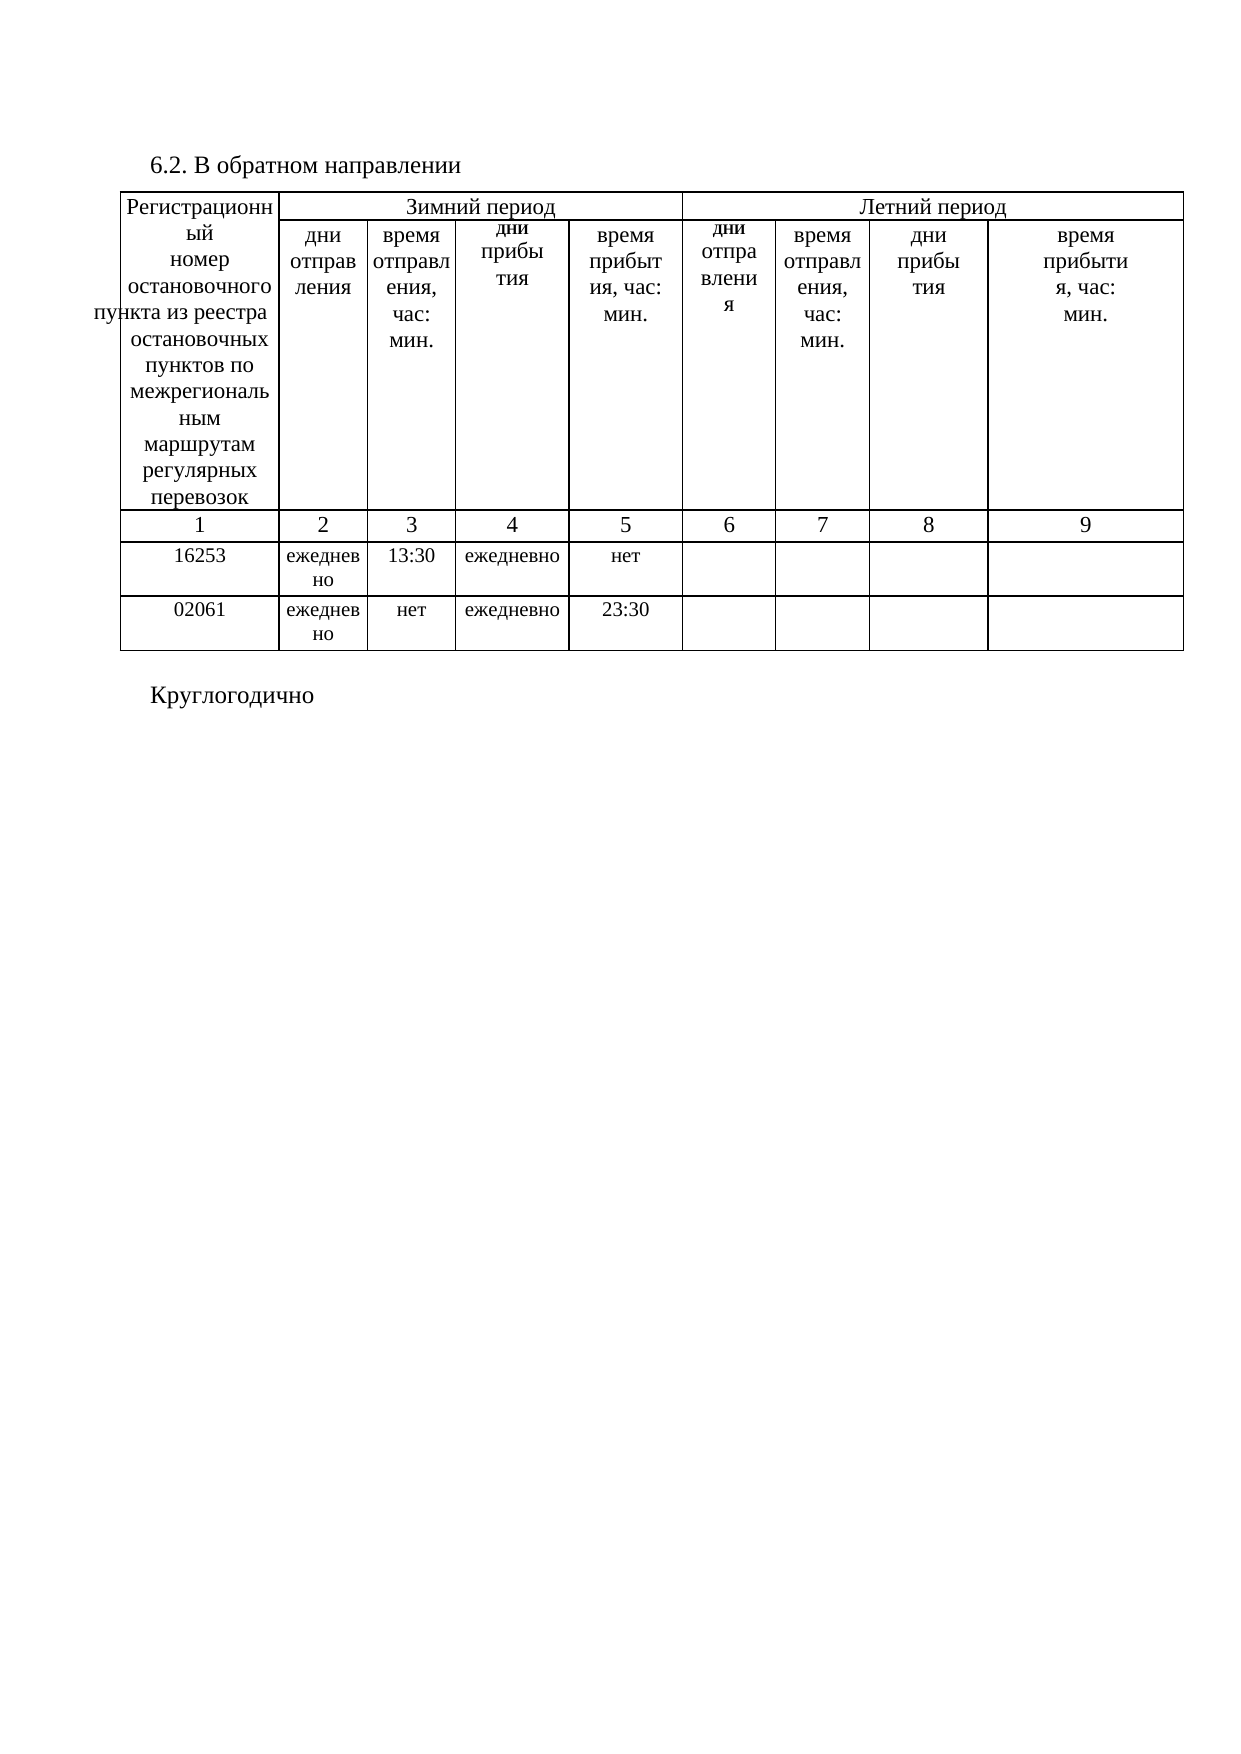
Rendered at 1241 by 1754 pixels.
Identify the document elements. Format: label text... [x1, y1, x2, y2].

table_cell 6 [683, 511, 775, 541]
table_cell 5 [570, 511, 682, 541]
table_cell время отправл ения, час: мин. [776, 221, 869, 509]
table_cell время прибыт ия, час: мин. [570, 221, 682, 509]
table_cell время прибыти я, час: мин. [989, 221, 1183, 509]
table_cell [776, 597, 869, 650]
table_cell ежедневно [280, 597, 367, 650]
table_cell дни отправ ления [280, 221, 367, 509]
table_cell [870, 543, 987, 595]
table_cell 3 [368, 511, 455, 541]
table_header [121, 193, 278, 509]
table_cell 16253 [121, 543, 278, 595]
table_cell 2 [280, 511, 367, 541]
table_cell 13:30 [368, 543, 455, 595]
table_cell [989, 597, 1183, 650]
table_cell [683, 597, 775, 650]
table_cell 1 [121, 511, 278, 541]
table_cell время отправл ения, час: мин. [368, 221, 455, 509]
table_cell нет [570, 543, 682, 595]
table_cell 8 [870, 511, 987, 541]
table_cell 02061 [121, 597, 278, 650]
table_header Зимний период [280, 193, 682, 219]
table_cell [870, 597, 987, 650]
table_cell нет [368, 597, 455, 650]
table_cell [683, 543, 775, 595]
table_cell 4 [456, 511, 568, 541]
table_cell дни прибы тия [870, 221, 987, 509]
table_header Летний период [683, 193, 1183, 219]
text 6.2. В обратном направлении [150, 150, 1090, 179]
table_cell 7 [776, 511, 869, 541]
text Круглогодично [150, 680, 1090, 709]
table_cell ежедневно [280, 543, 367, 595]
table_cell 23:30 [570, 597, 682, 650]
table_cell ДНИ прибы тия [456, 221, 568, 509]
table_cell ежедневно [456, 597, 568, 650]
table_cell ежедневно [456, 543, 568, 595]
table_cell ДНИ отпра влени я [683, 221, 775, 509]
table_cell 9 [989, 511, 1183, 541]
table_cell [989, 543, 1183, 595]
table_cell [776, 543, 869, 595]
